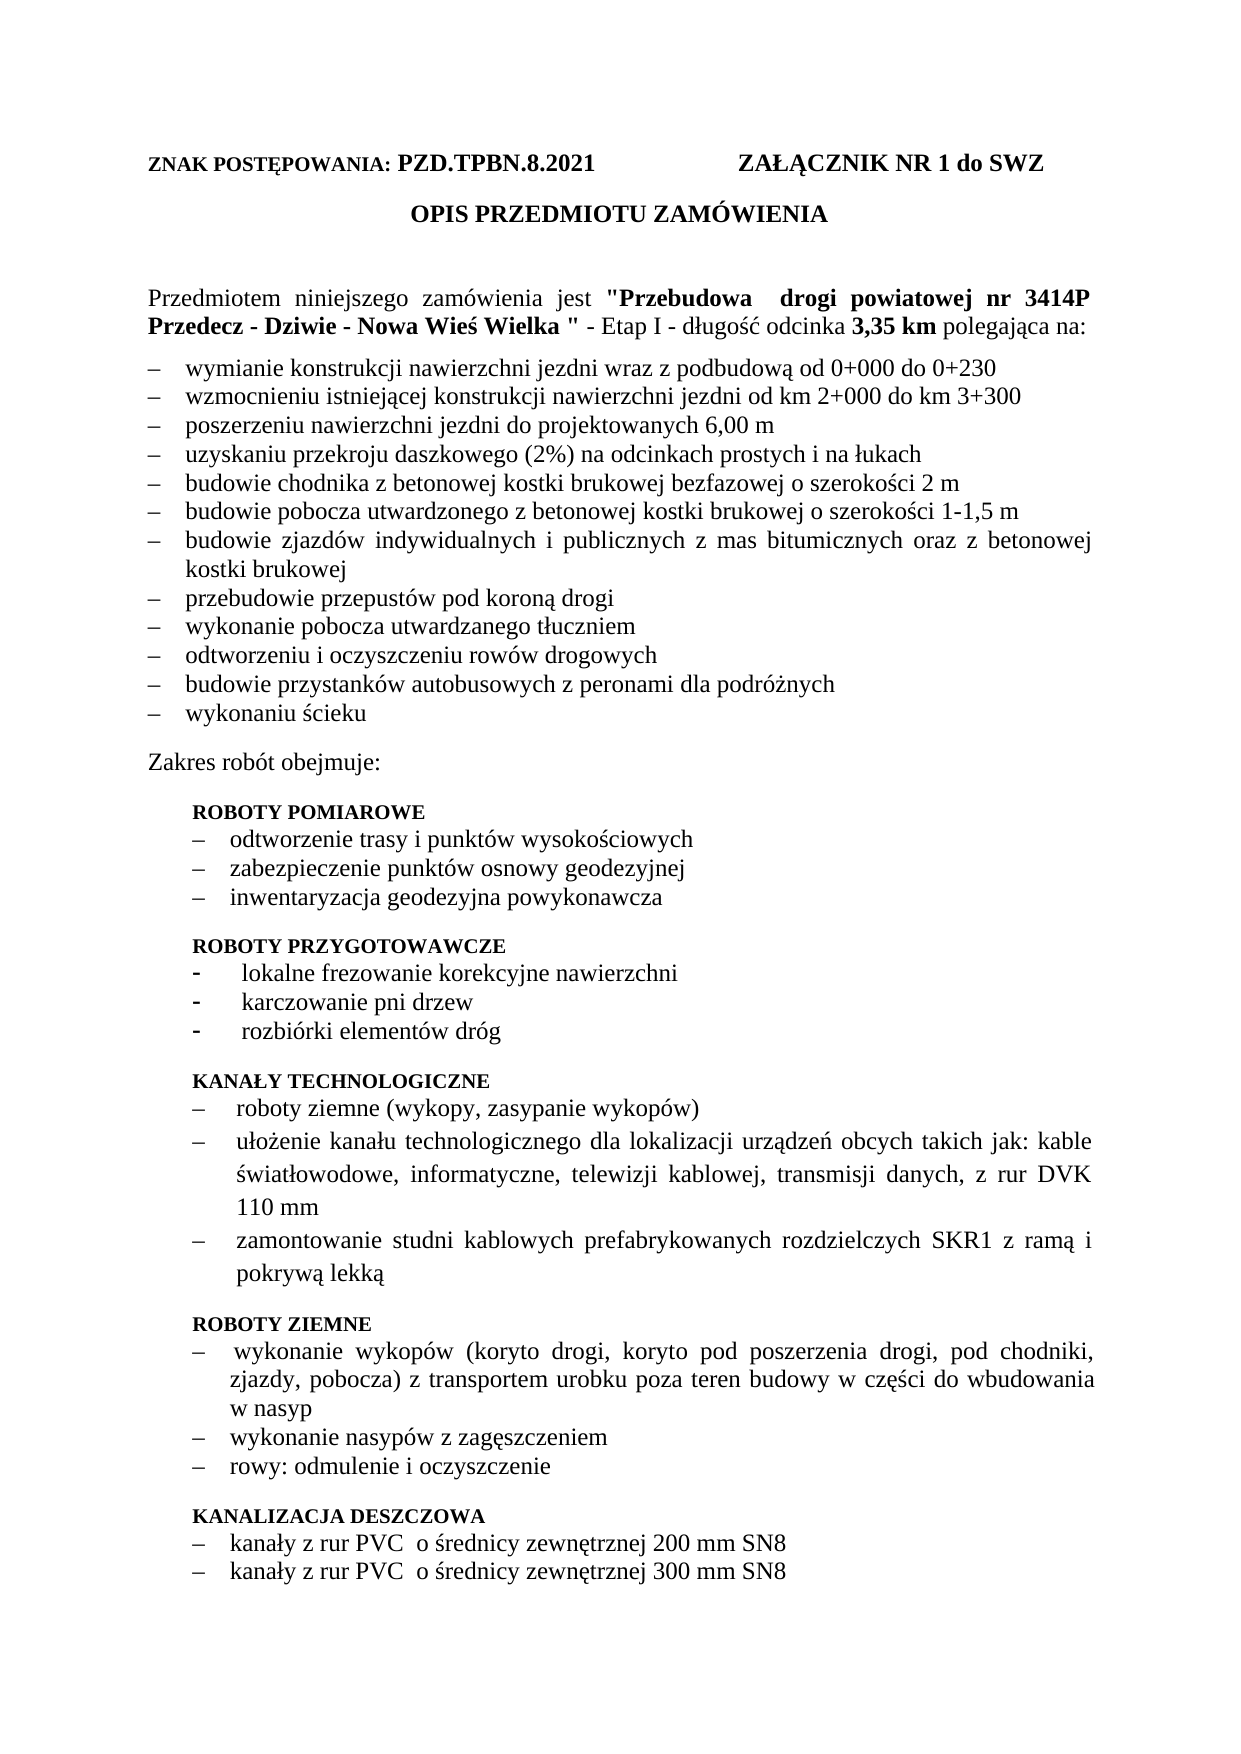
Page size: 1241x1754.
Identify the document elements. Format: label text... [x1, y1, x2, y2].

list zamontowanie studni kablowych prefabrykowanych rozdzielczych SKR1 z ramą i pokrywą lekką [192, 1225, 1093, 1287]
list rozbiórki elementów dróg [192, 1016, 1095, 1045]
list lokalne frezowanie korekcyjne nawierzchni [192, 958, 1095, 987]
list kanały z rur PVC o średnicy zewnętrznej 300 mm SN8 [192, 1556, 1095, 1585]
text KANAŁY TECHNOLOGICZNE [192, 1069, 1095, 1093]
text ROBOTY PRZYGOTOWAWCZE [192, 934, 1095, 958]
text OPIS PRZEDMIOTU ZAMÓWIENIA [148, 202, 1091, 228]
list roboty ziemne (wykopy, zasypanie wykopów) [192, 1093, 1093, 1122]
list budowie przystanków autobusowych z peronami dla podróżnych [148, 669, 1093, 698]
list odtworzeniu i oczyszczeniu rowów drogowych [148, 640, 1093, 669]
text ROBOTY ZIEMNE [192, 1312, 1095, 1336]
list uzyskaniu przekroju daszkowego (2%) na odcinkach prostych i na łukach [148, 439, 1093, 468]
list odtworzenie trasy i punktów wysokościowych [192, 824, 1095, 853]
list wymianie konstrukcji nawierzchni jezdni wraz z podbudową od 0+000 do 0+230 [148, 353, 1093, 381]
list ułożenie kanału technologicznego dla lokalizacji urządzeń obcych takich jak: kable światłowodowe, informatyczne, telewizji kablowej, transmisji danych, z rur DVK 110 mm [192, 1126, 1093, 1221]
list wykonaniu ścieku [148, 698, 1093, 726]
list budowie zjazdów indywidualnych i publicznych z mas bitumicznych oraz z betonowej kostki brukowej [148, 525, 1093, 583]
text KANALIZACJA DESZCZOWA [192, 1504, 1095, 1528]
list inwentaryzacja geodezyjna powykonawcza [192, 882, 1095, 910]
list wykonanie nasypów z zagęszczeniem [192, 1422, 1095, 1451]
list wykonanie pobocza utwardzanego tłuczniem [148, 611, 1093, 640]
list przebudowie przepustów pod koroną drogi [148, 583, 1093, 611]
list kanały z rur PVC o średnicy zewnętrznej 200 mm SN8 [192, 1528, 1095, 1556]
text Przedmiotem niniejszego zamówienia jest "Przebudowa drogi powiatowej nr 3414P Przedecz - Dziwie - Nowa Wieś Wielka " - Etap I - długość odcinka 3,35 km polegająca na: [148, 283, 1091, 340]
list wzmocnieniu istniejącej konstrukcji nawierzchni jezdni od km 2+000 do km 3+300 [148, 381, 1093, 410]
list rowy: odmulenie i oczyszczenie [192, 1451, 1093, 1479]
list budowie chodnika z betonowej kostki brukowej bezfazowej o szerokości 2 m [148, 468, 1093, 496]
text Zakres robót obejmuje: [148, 747, 1093, 776]
list karczowanie pni drzew [192, 987, 1095, 1016]
list wykonanie wykopów (koryto drogi, koryto pod poszerzenia drogi, pod chodniki, zjazdy, pobocza) z transportem urobku poza teren budowy w części do wbudowania w nasyp [192, 1336, 1095, 1422]
text Znak postępowania: PZD.TPBN.8.2021 ZAŁĄCZNIK NR 1 do SWZ [148, 148, 1093, 176]
list poszerzeniu nawierzchni jezdni do projektowanych 6,00 m [148, 410, 1093, 439]
list budowie pobocza utwardzonego z betonowej kostki brukowej o szerokości 1-1,5 m [148, 496, 1093, 525]
list zabezpieczenie punktów osnowy geodezyjnej [192, 853, 1095, 882]
text ROBOTY POMIAROWE [192, 800, 1095, 824]
